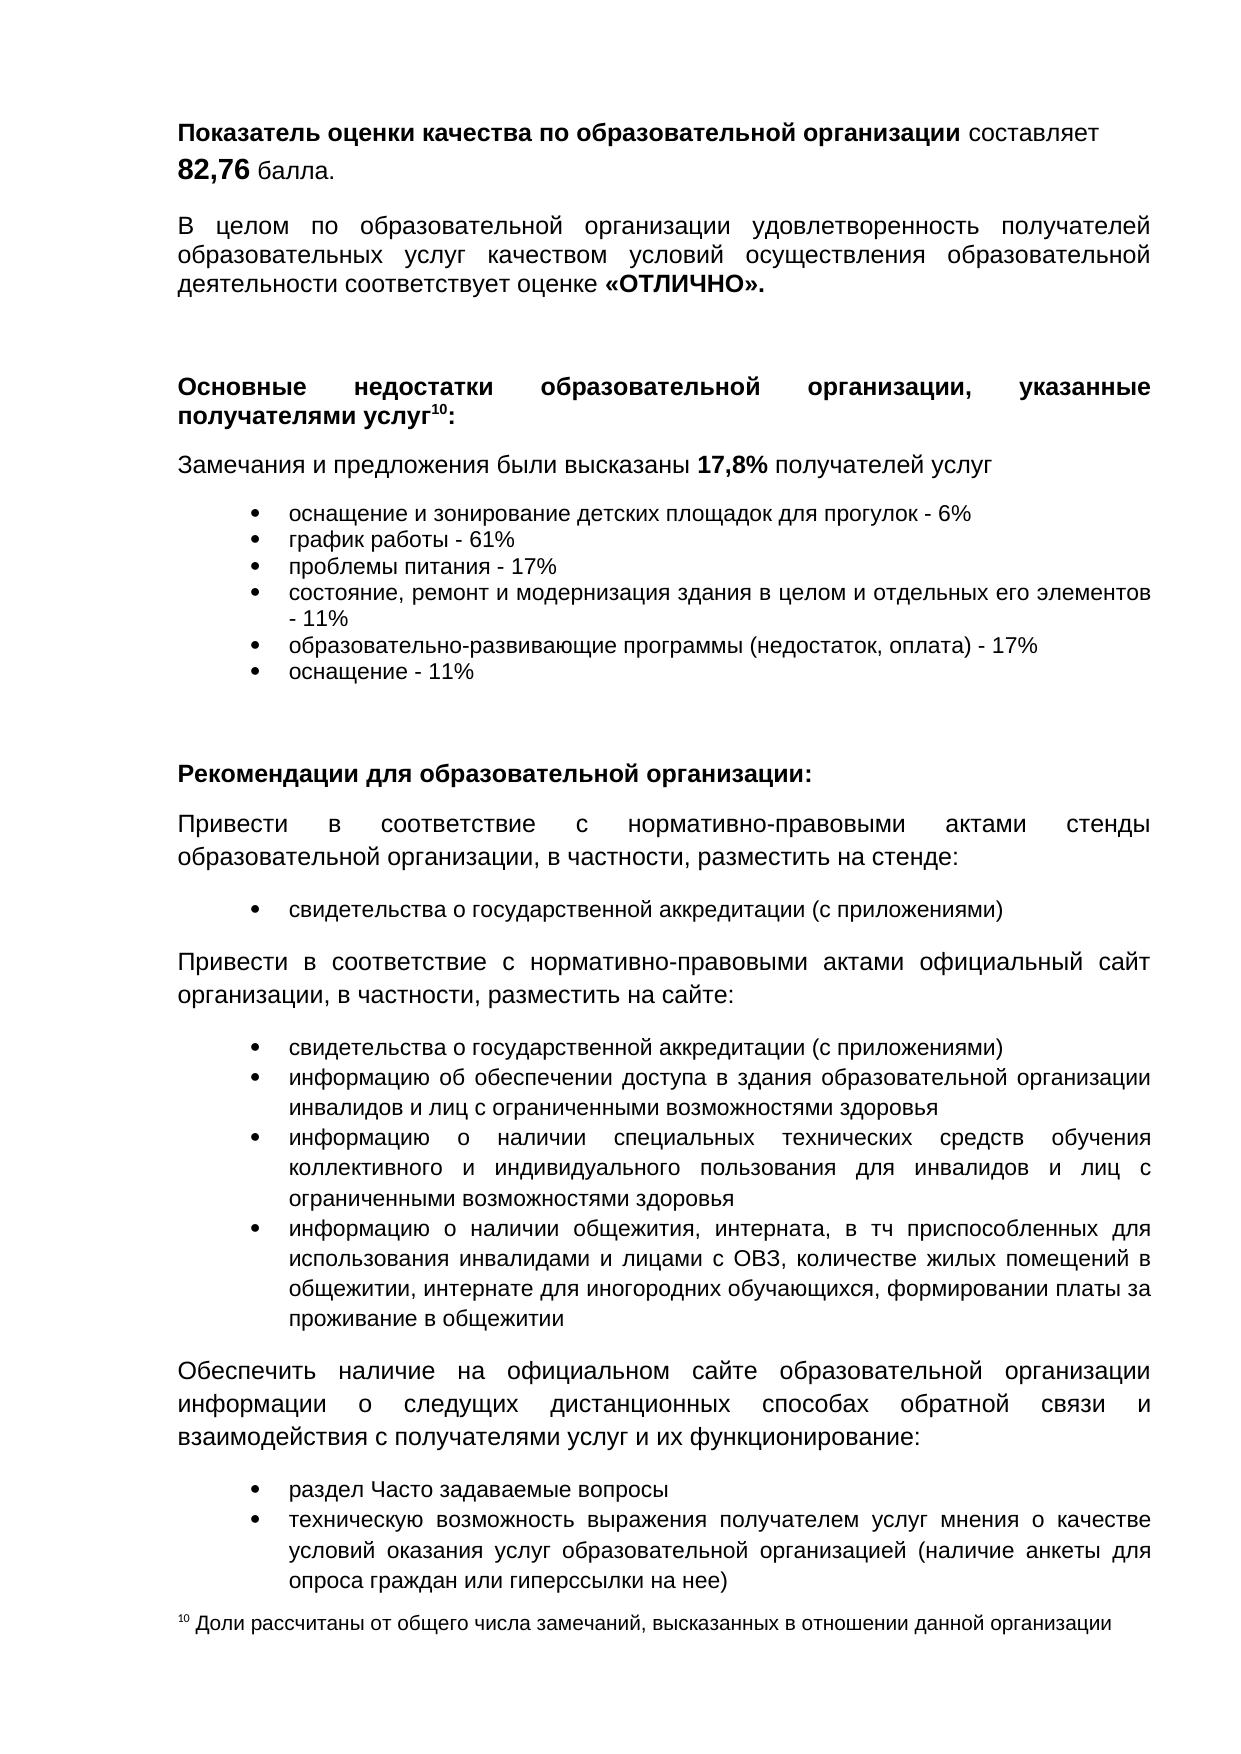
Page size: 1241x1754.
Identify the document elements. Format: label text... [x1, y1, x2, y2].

text Показатель оценки качества по образовательной организации составляет 82,76 балла. [177, 118, 1152, 185]
list свидетельства о государственной аккредитации (с приложениями) [251, 1033, 1152, 1060]
text Рекомендации для образовательной организации: [177, 759, 1152, 788]
list оснащение - 11% [251, 658, 1152, 684]
list информацию об обеспечении доступа в здания образовательной организации инвалидов и лиц с ограниченными возможностями здоровья [251, 1064, 1152, 1120]
list проблемы питания - 17% [251, 553, 1152, 579]
list свидетельства о государственной аккредитации (с приложениями) [251, 896, 1152, 922]
list оснащение и зонирование детских площадок для прогулок - 6% [251, 500, 1152, 526]
list состояние, ремонт и модернизация здания в целом и отдельных его элементов - 11% [251, 579, 1152, 632]
text В целом по образовательной организации удовлетворенность получателей образовательных услуг качеством условий осуществления образовательной деятельности соответствует оценке «ОТЛИЧНО». [177, 211, 1152, 297]
list информацию о наличии общежития, интерната, в тч приспособленных для использования инвалидами и лицами с ОВЗ, количестве жилых помещений в общежитии, интернате для иногородних обучающихся, формировании платы за проживание в общежитии [251, 1215, 1152, 1332]
list техническую возможность выражения получателем услуг мнения о качестве условий оказания услуг образовательной организацией (наличие анкеты для опроса граждан или гиперссылки на нее) [251, 1506, 1152, 1593]
text Обеспечить наличие на официальном сайте образовательной организации информации о следущих дистанционных способах обратной связи и взаимодействия с получателями услуг и их функционирование: [177, 1356, 1152, 1451]
text Основные недостатки образовательной организации, указанные получателями услуг: [177, 372, 1152, 429]
list образовательно-развивающие программы (недостаток, оплата) - 17% [251, 632, 1152, 658]
list раздел Часто задаваемые вопросы [251, 1476, 1152, 1503]
text Привести в соответствие с нормативно-правовыми актами стенды образовательной организации, в частности, разместить на стенде: [177, 809, 1152, 870]
list информацию о наличии специальных технических средств обучения коллективного и индивидуального пользования для инвалидов и лиц с ограниченными возможностями здоровья [251, 1124, 1152, 1211]
text Замечания и предложения были высказаны 17,8% получателей услуг [177, 450, 1152, 479]
text Привести в соответствие с нормативно-правовыми актами официальный сайт организации, в частности, разместить на сайте: [177, 947, 1152, 1008]
list график работы - 61% [251, 526, 1152, 553]
